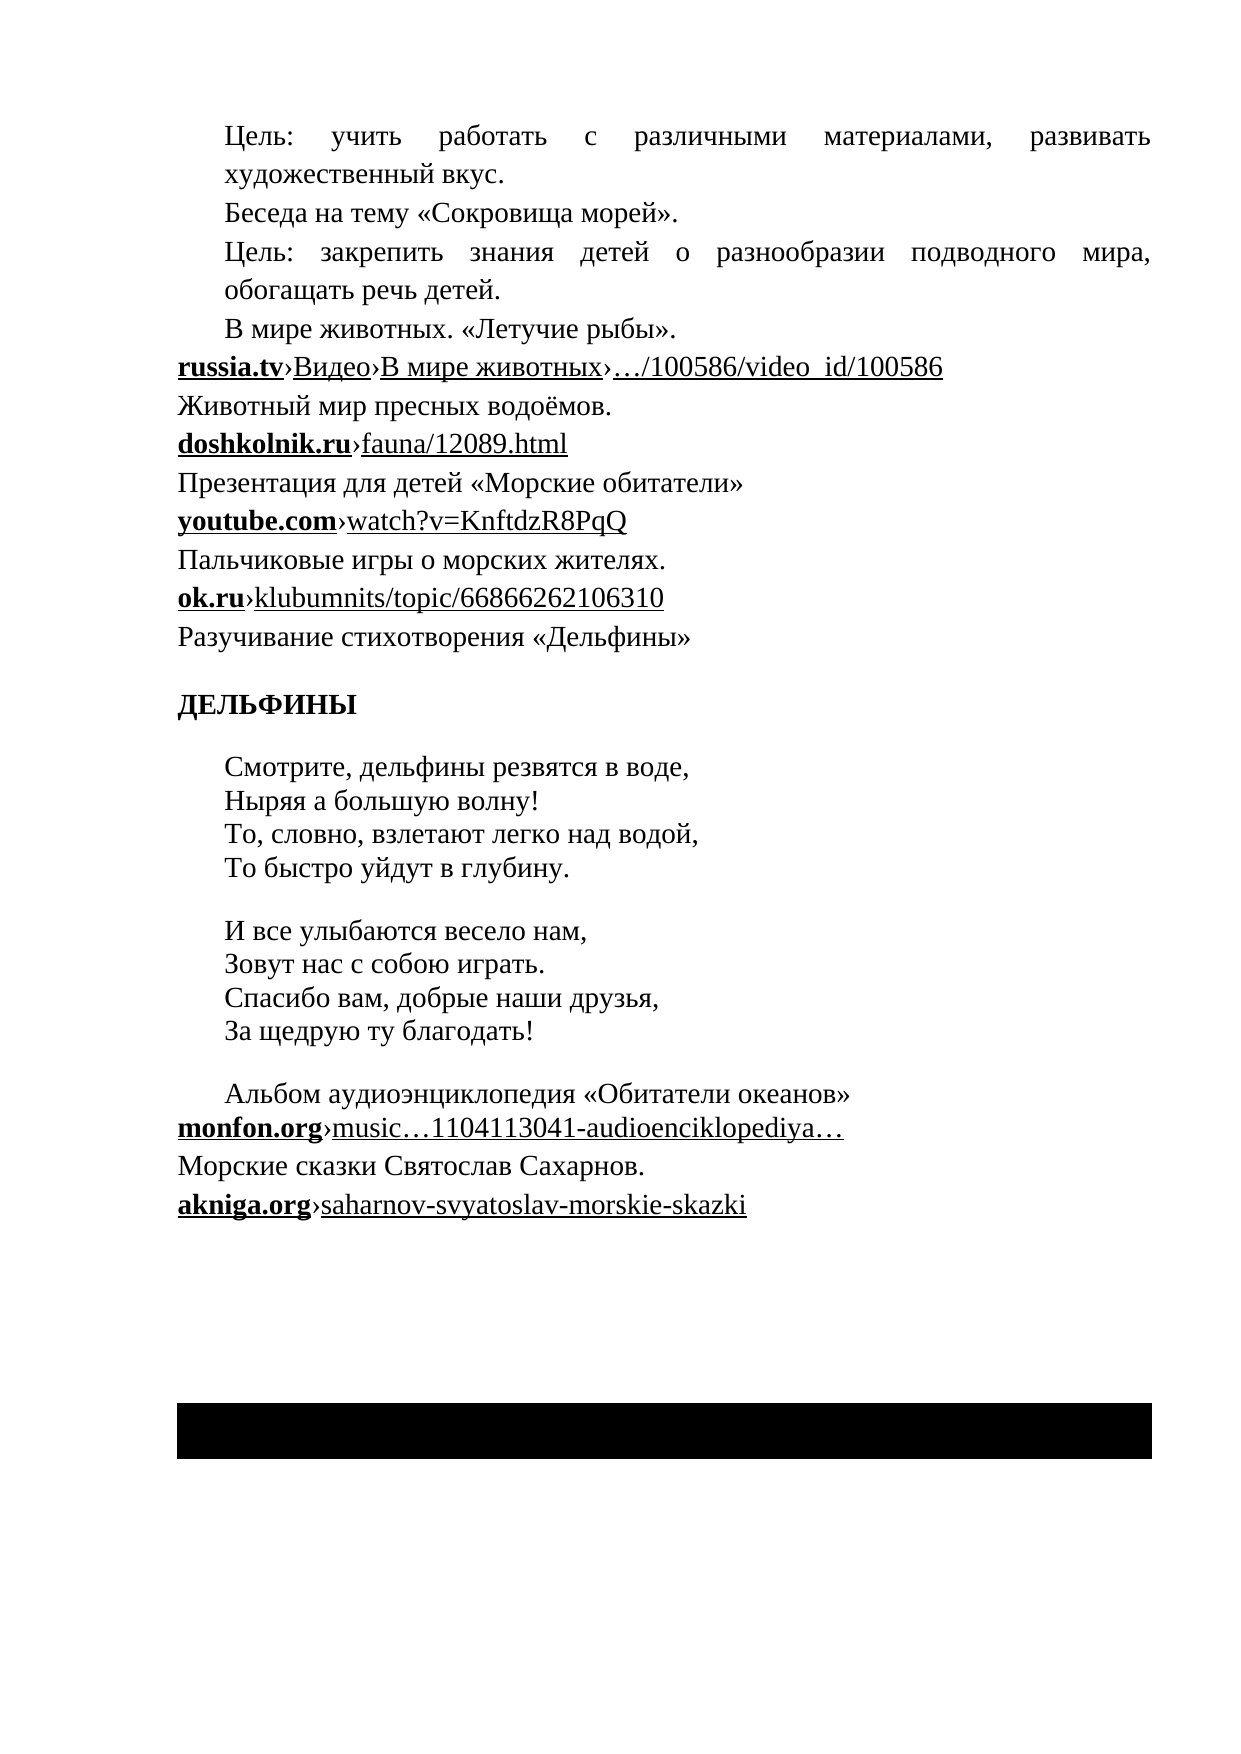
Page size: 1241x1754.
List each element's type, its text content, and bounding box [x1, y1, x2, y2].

text ok.ru›klubumnits/topic/66866262106310 [177, 581, 1152, 614]
text Животный мир пресных водоёмов. [177, 388, 1152, 421]
text akniga.org›saharnov-svyatoslav-morskie-skazki [177, 1187, 1152, 1220]
text Пальчиковые игры о морских жителях. [177, 542, 1152, 576]
text Морские сказки Святослав Сахарнов. [177, 1148, 1152, 1182]
text Альбом аудиоэнциклопедия «Обитатели океанов» [224, 1076, 1152, 1110]
text Цель: учить работать с различными материалами, развивать художественный вкус. [224, 118, 1152, 190]
text Презентация для детей «Морские обитатели» [177, 465, 1152, 498]
text Цель: закрепить знания детей о разнообразии подводного мира, обогащать речь детей. [224, 234, 1152, 306]
text Разучивание стихотворения «Дельфины» [177, 619, 1152, 653]
text И все улыбаются весело нам, Зовут нас с собою играть. Спасибо вам, добрые наши друзья, За щедрую ту благодать! [224, 913, 1152, 1047]
text Беседа на тему «Сокровища морей». [224, 195, 1152, 229]
text youtube.com›watch?v=KnftdzR8PqQ [177, 503, 1152, 537]
text russia.tv›Видео›В мире животных›…/100586/video_id/100586 [177, 349, 1152, 383]
text monfon.org›music…1104113041-audioenciklopediya… [177, 1110, 1152, 1143]
text Смотрите, дельфины резвятся в воде, Ныряя а большую волну! То, словно, взлетают легко над водой, То быстро уйдут в глубину. [224, 749, 1152, 884]
text В мире животных. «Летучие рыбы». [224, 311, 1152, 344]
text ДЕЛЬФИНЫ [177, 687, 1152, 720]
text doshkolnik.ru›fauna/12089.html [177, 426, 1152, 460]
